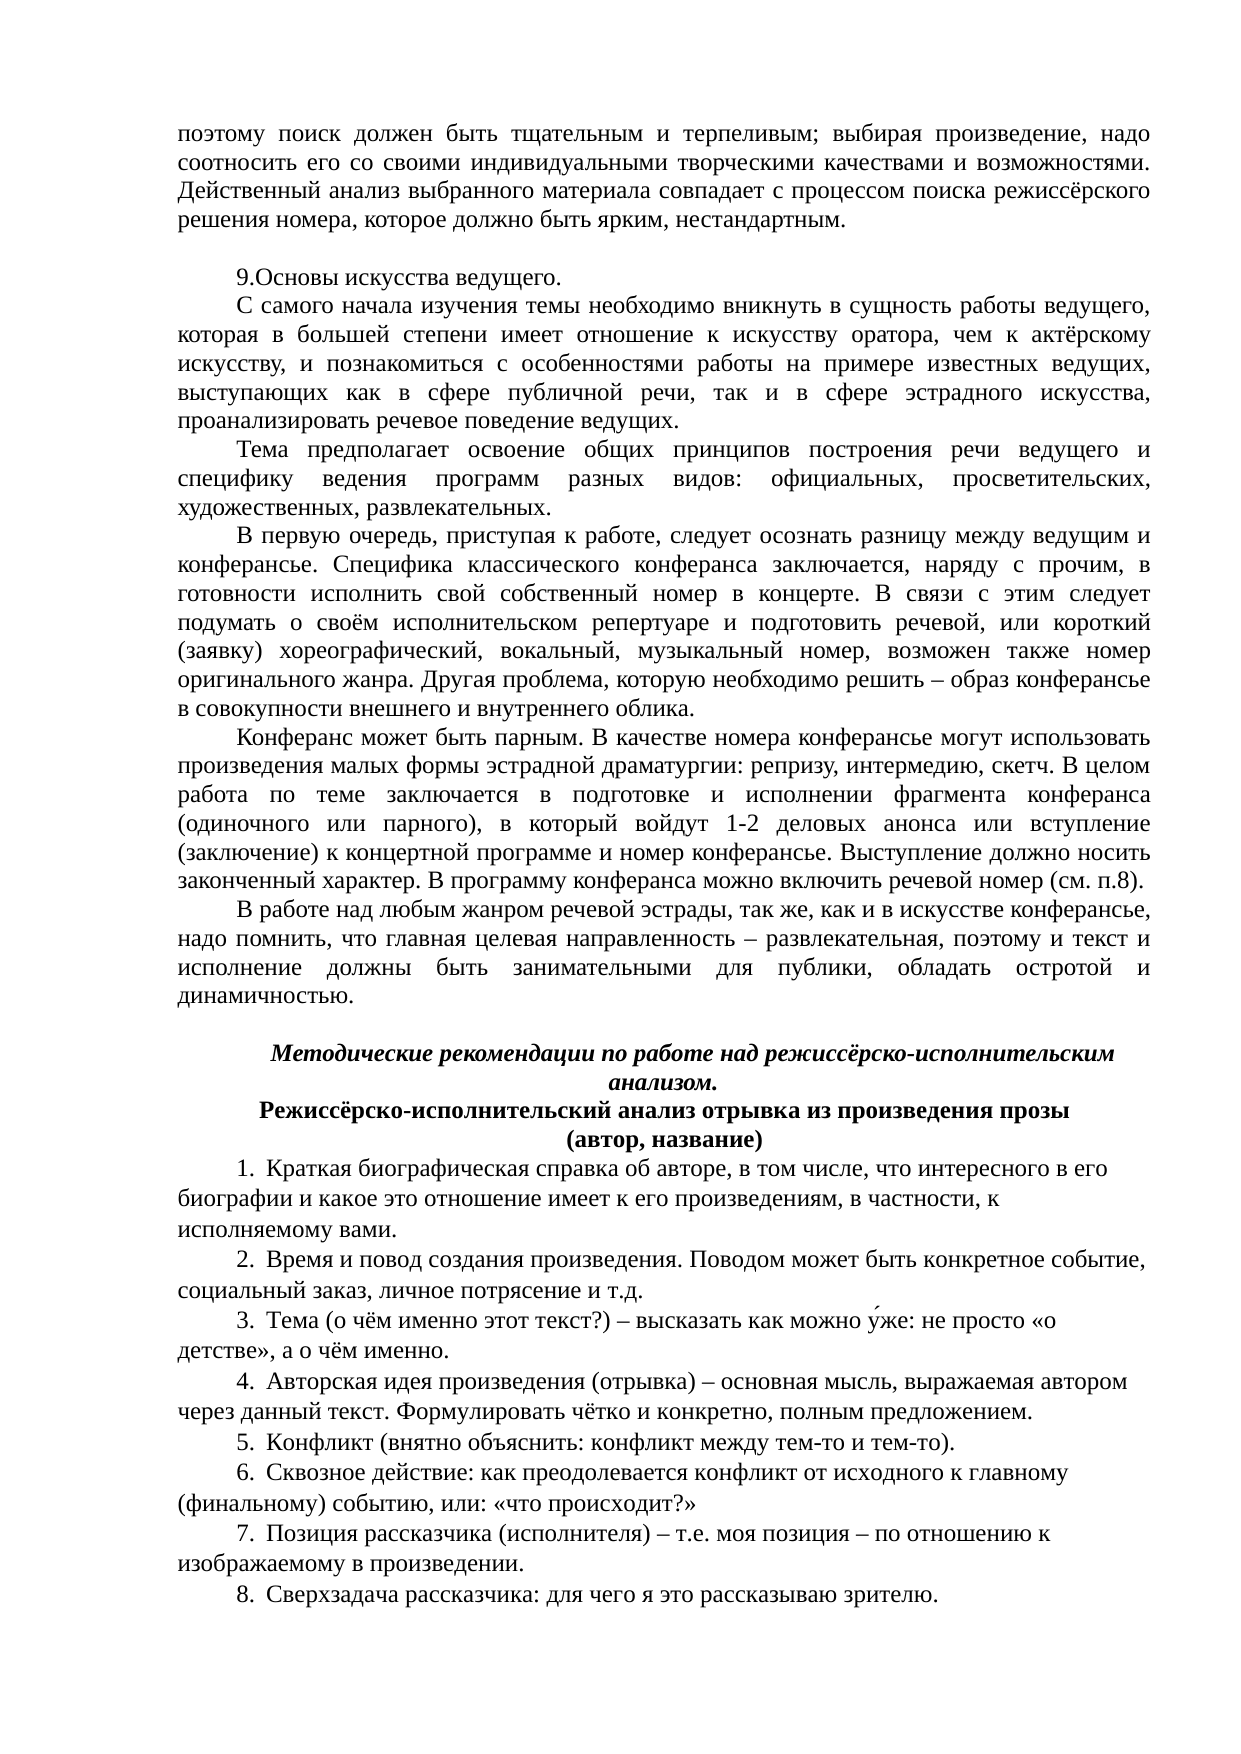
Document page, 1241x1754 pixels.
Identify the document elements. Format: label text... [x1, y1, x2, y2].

text (автор, название) [177, 1124, 1152, 1153]
list Авторская идея произведения (отрывка) – основная мысль, выражаемая автором через данный текст. Формулировать чётко и конкретно, полным предложением. [177, 1366, 1152, 1425]
list Сквозное действие: как преодолевается конфликт от исходного к главному (финальному) событию, или: «что происходит?» [177, 1457, 1152, 1516]
list Краткая биографическая справка об авторе, в том числе, что интересного в его биографии и какое это отношение имеет к его произведениям, в частности, к исполняемому вами. [177, 1153, 1152, 1243]
text С самого начала изучения темы необходимо вникнуть в сущность работы ведущего, которая в большей степени имеет отношение к искусству оратора, чем к актёрскому искусству, и познакомиться с особенностями работы на примере известных ведущих, выступающих как в сфере публичной речи, так и в сфере эстрадного искусства, проанализировать речевое поведение ведущих. [177, 291, 1152, 434]
text Конферанс может быть парным. В качестве номера конферансье могут использовать произведения малых формы эстрадной драматургии: репризу, интермедию, скетч. В целом работа по теме заключается в подготовке и исполнении фрагмента конферанса (одиночного или парного), в который войдут 1-2 деловых анонса или вступление (заключение) к концертной программе и номер конферансье. Выступление должно носить законченный характер. В программу конферанса можно включить речевой номер (см. п.8). [177, 722, 1152, 894]
text В первую очередь, приступая к работе, следует осознать разницу между ведущим и конферансье. Специфика классического конферанса заключается, наряду с прочим, в готовности исполнить свой собственный номер в концерте. В связи с этим следует подумать о своём исполнительском репертуаре и подготовить речевой, или короткий (заявку) хореографический, вокальный, музыкальный номер, возможен также номер оригинального жанра. Другая проблема, которую необходимо решить – образ конферансье в совокупности внешнего и внутреннего облика. [177, 521, 1152, 722]
text В работе над любым жанром речевой эстрады, так же, как и в искусстве конферансье, надо помнить, что главная целевая направленность – развлекательная, поэтому и текст и исполнение должны быть занимательными для публики, обладать остротой и динамичностью. [177, 894, 1152, 1009]
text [177, 118, 1152, 233]
text Режиссёрско-исполнительский анализ отрывка из произведения прозы [177, 1096, 1152, 1124]
text Методические рекомендации по работе над режиссёрско-исполнительским анализом. [177, 1038, 1152, 1096]
text 9.Основы искусства ведущего. [177, 262, 1152, 291]
list Конфликт (внятно объяснить: конфликт между тем-то и тем-то). [177, 1427, 1152, 1456]
list Время и повод создания произведения. Поводом может быть конкретное событие, социальный заказ, личное потрясение и т.д. [177, 1244, 1152, 1303]
text Тема предполагает освоение общих принципов построения речи ведущего и специфику ведения программ разных видов: официальных, просветительских, художественных, развлекательных. [177, 434, 1152, 521]
list Сверхзадача рассказчика: для чего я это рассказываю зрителю. [177, 1579, 1152, 1608]
list Тема (о чём именно этот текст?) – высказать как можно у́же: не просто «о детстве», а о чём именно. [177, 1305, 1152, 1364]
list Позиция рассказчика (исполнителя) – т.е. моя позиция – по отношению к изображаемому в произведении. [177, 1518, 1152, 1577]
